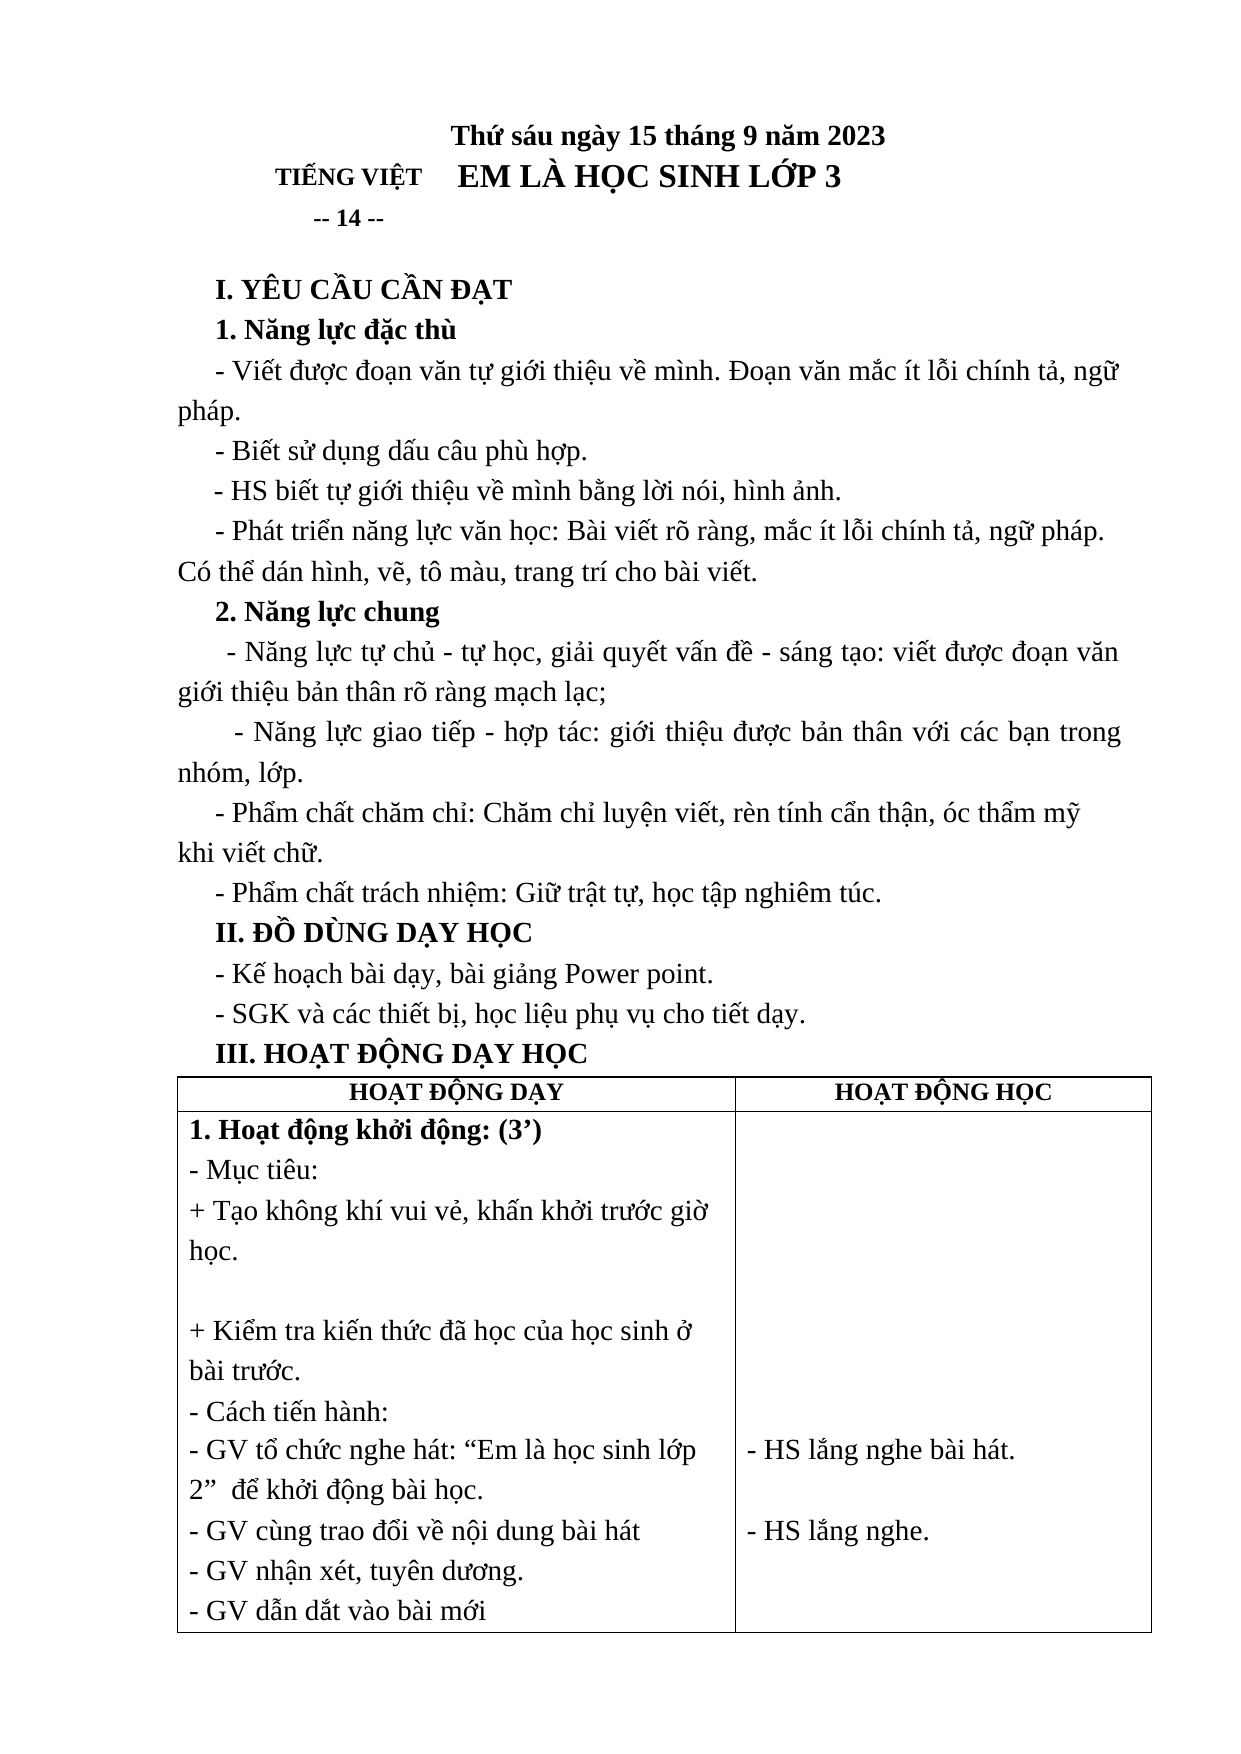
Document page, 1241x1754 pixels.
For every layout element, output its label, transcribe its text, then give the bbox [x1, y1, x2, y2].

text - Kế hoạch bài dạy, bài giảng Power point. [177, 956, 1122, 989]
text II. ĐỒ DÙNG DẠY HỌC [177, 916, 1122, 949]
text 2. Năng lực chung [177, 594, 1122, 627]
text - Năng lực giao tiếp - hợp tác: giới thiệu được bản thân với các bạn trong nhóm, lớp. [177, 714, 1122, 788]
text - SGK và các thiết bị, học liệu phụ vụ cho tiết dạy. [177, 996, 1122, 1029]
text - Phát triển năng lực văn học: Bài viết rõ ràng, mắc ít lỗi chính tả, ngữ pháp. Có thể dán hình, vẽ, tô màu, trang trí cho bài viết. [177, 513, 1122, 587]
text - Năng lực tự chủ - tự học, giải quyết vấn đề - sáng tạo: viết được đoạn văn giới thiệu bản thân rõ ràng mạch lạc; [177, 634, 1122, 708]
text - Biết sử dụng dấu câu phù hợp. [177, 433, 1122, 467]
table_header HOẠT ĐỘNG HỌC [736, 1078, 1151, 1111]
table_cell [736, 1112, 1151, 1632]
text - HS biết tự giới thiệu về mình bằng lời nói, hình ảnh. [177, 473, 1122, 507]
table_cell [178, 1112, 735, 1632]
text - Phẩm chất trách nhiệm: Giữ trật tự, học tập nghiêm túc. [177, 875, 1122, 909]
text EM LÀ HỌC SINH LỚP 3 [177, 157, 1122, 195]
text - Phẩm chất chăm chỉ: Chăm chỉ luyện viết, rèn tính cẩn thận, óc thẩm mỹ khi viết chữ. [177, 795, 1122, 869]
text - Viết được đoạn văn tự giới thiệu về mình. Đoạn văn mắc ít lỗi chính tả, ngữ pháp. [177, 353, 1122, 426]
text III. HOẠT ĐỘNG DẠY HỌC [177, 1036, 1122, 1070]
text 1. Năng lực đặc thù [177, 312, 1122, 346]
text I. YÊU CẦU CẦN ĐẠT [177, 272, 1122, 306]
table_header HOẠT ĐỘNG DẠY [178, 1078, 735, 1111]
text Thứ sáu ngày 15 tháng 9 năm 2023 [177, 118, 1122, 152]
